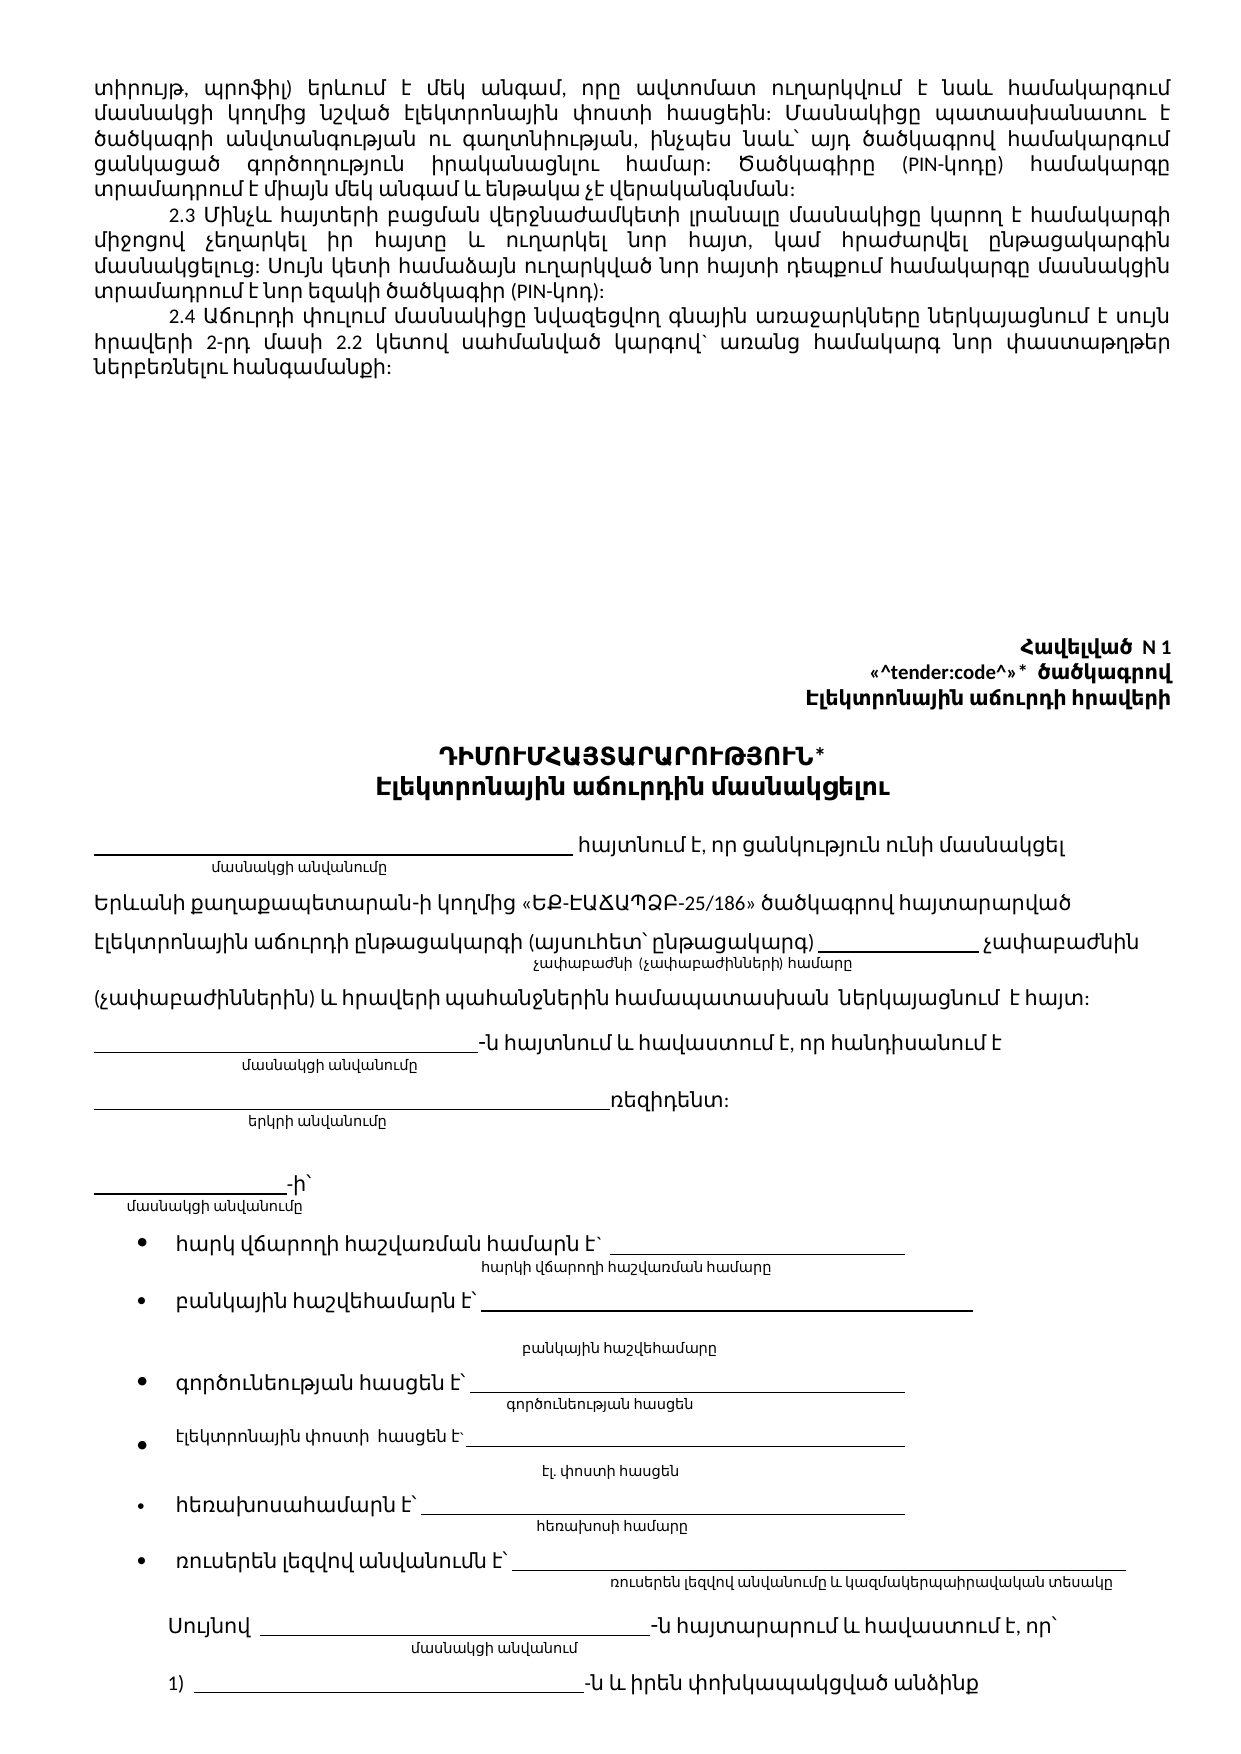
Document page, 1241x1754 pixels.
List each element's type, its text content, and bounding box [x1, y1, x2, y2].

text մասնակցի անվանումը [94, 858, 1171, 888]
list բանկային հաշվեհամարն է՝ [138, 1288, 1171, 1339]
text գործունեության հասցեն [94, 1396, 1171, 1426]
text 1) -ն և իրեն փոխկապակցված անձինք [94, 1670, 1171, 1696]
text Երևանի քաղաքապետարան-ի կողմից «ԵՔ-ԷԱՃԱՊՁԲ-25/186» ծածկագրով հայտարարված [94, 888, 1171, 916]
text էլ. փոստի հասցեն [94, 1462, 1171, 1492]
text (չափաբաժիններին) և հրավերի պահանջներին համապատասխան ներկայացնում է հայտ: [94, 985, 1171, 1011]
text Հավելված N 1 [94, 634, 1171, 659]
text հեռախոսի համարը [462, 1518, 1171, 1548]
text -ի՝ [94, 1172, 1171, 1197]
list հարկ վճարողի հաշվառման համարն է` [138, 1227, 1171, 1258]
text Էլեկտրոնային աճուրդի հրավերի [94, 685, 1171, 710]
text 2.4 Աճուրդի փուլում մասնակիցը նվազեցվող գնային առաջարկները ներկայացնում է սույն հրավերի 2-րդ մասի 2.2 կետով սահմանված կարգով` առանց համակարգ նոր փաստաթղթեր ներբեռնելու հանգամանքի: [94, 304, 1171, 380]
text չափաբաժնի (չափաբաժինների) համարը [94, 954, 1171, 985]
list էլեկտրոնային փոստի հասցեն է՝ [138, 1426, 1171, 1462]
list ռուսերեն լեզվով անվանումն է՝ [138, 1548, 1171, 1573]
text բանկային հաշվեհամարը [94, 1339, 1171, 1370]
text մասնակցի անվանումը [94, 1197, 1171, 1227]
text -ն հայտնում և հավաստում է, որ հանդիսանում է [94, 1026, 1171, 1056]
subtitle Էլեկտրոնային աճուրդին մասնակցելու [94, 771, 1171, 802]
text 2.3 Մինչև հայտերի բացման վերջնաժամկետի լրանալը մասնակիցը կարող է համակարգի միջոցով չեղարկել իր հայտը և ուղարկել նոր հայտ, կամ հրաժարվել ընթացակարգին մասնակցելուց: Սույն կետի համաձայն ուղարկված նոր հայտի դեպքում համակարգը մասնակցին տրամադրում է նոր եզակի ծածկագիր (PIN-կոդ): [94, 202, 1171, 304]
text մասնակցի անվանում [94, 1640, 1171, 1670]
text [94, 75, 1171, 202]
text հայտնում է, որ ցանկություն ունի մասնակցել [94, 832, 1171, 858]
text երկրի անվանումը [94, 1112, 1171, 1143]
text հարկի վճարողի հաշվառման համարը [94, 1258, 1171, 1288]
list հեռախոսահամարն է՝ [138, 1492, 1171, 1518]
text «^tender:code^»* ծածկագրով [94, 659, 1171, 685]
text Սույնով -ն հայտարարում և հավաստում է, որ՝ [94, 1609, 1171, 1640]
text ռեզիդենտ: [94, 1087, 1171, 1112]
text ռուսերեն լեզվով անվանումը և կազմակերպաիրավական տեսակը [536, 1573, 1171, 1604]
text էլեկտրոնային աճուրդի ընթացակարգի (այսուհետ՝ ընթացակարգ) չափաբաժնին [94, 929, 1171, 954]
text ԴԻՄՈՒՄՀԱՅՏԱՐԱՐՈՒԹՅՈՒՆ* [94, 741, 1171, 771]
text մասնակցի անվանումը [94, 1056, 1171, 1087]
list գործունեության հասցեն է՝ [138, 1370, 1171, 1396]
